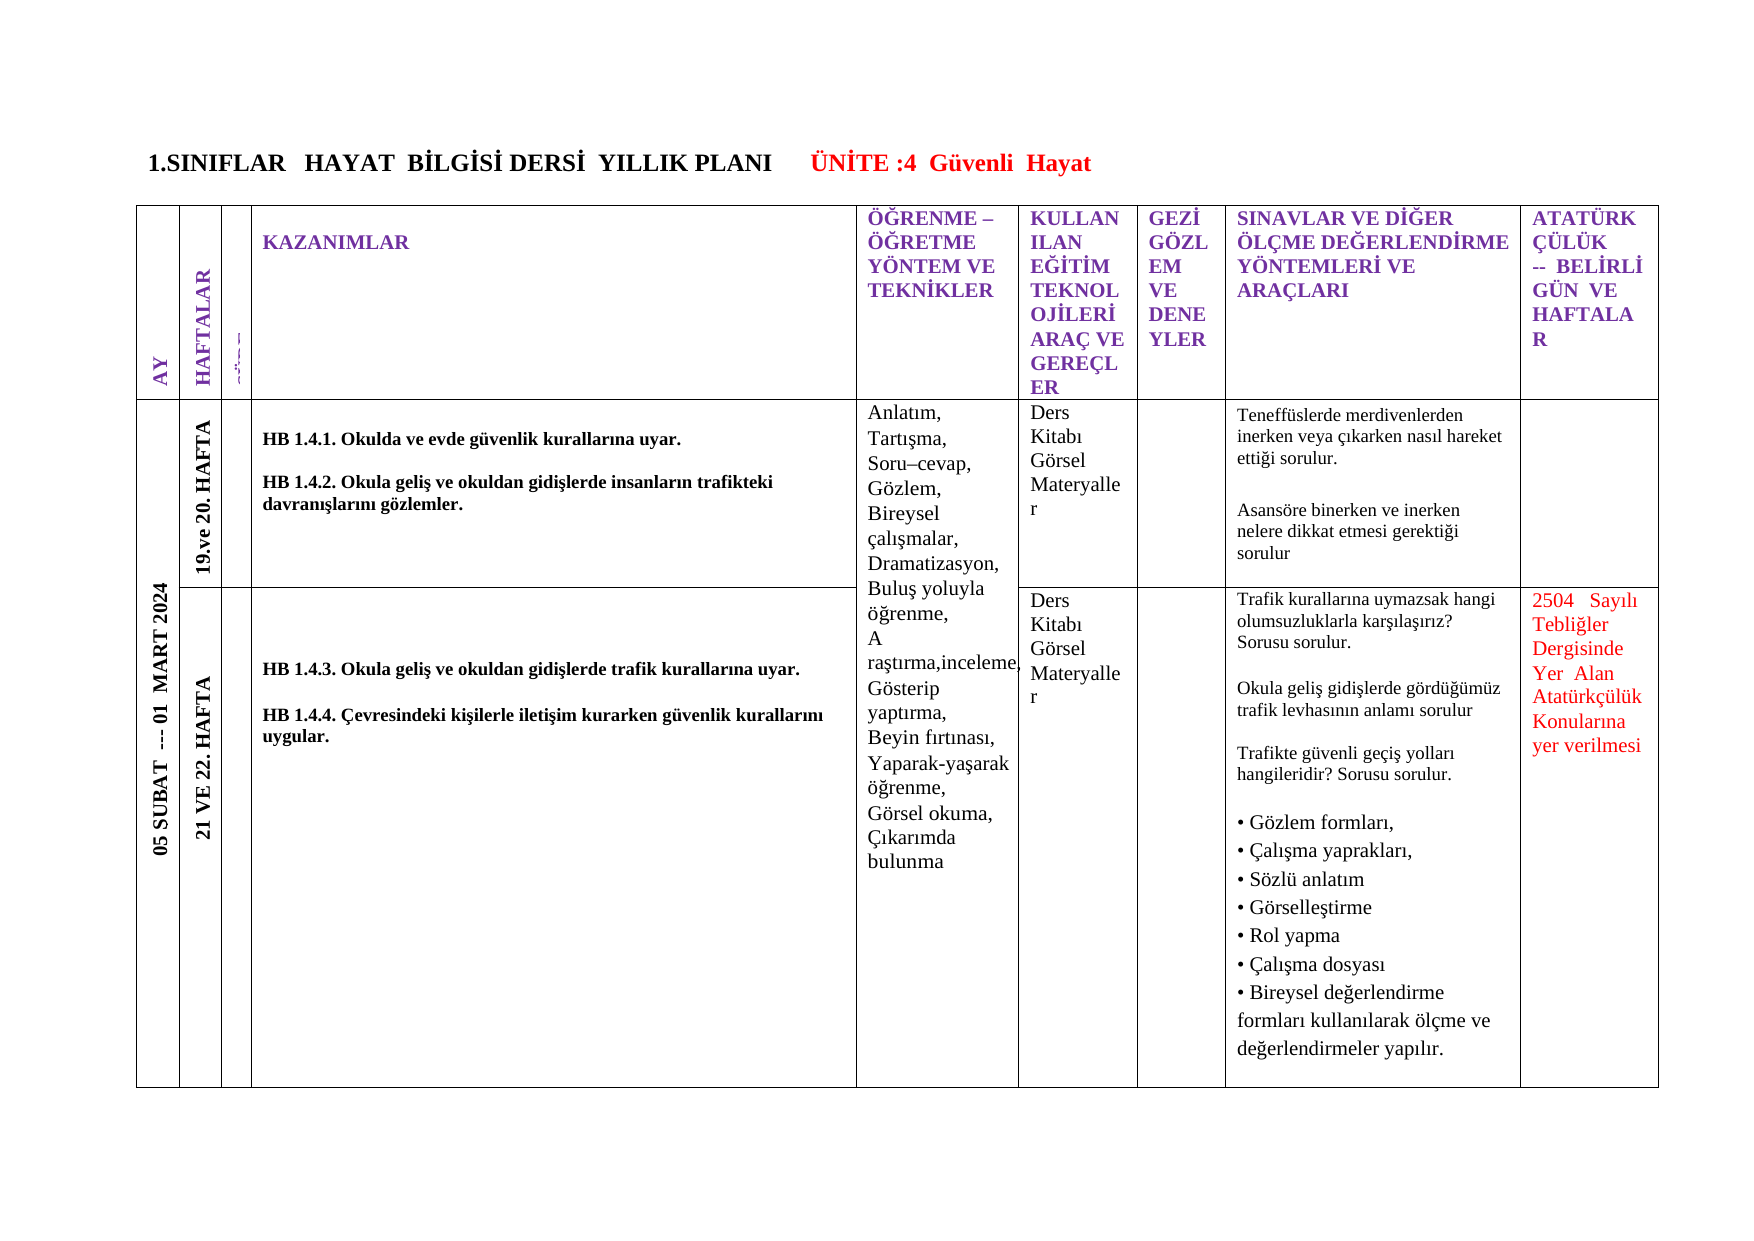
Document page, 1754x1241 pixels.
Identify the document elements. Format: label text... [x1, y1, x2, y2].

table_cell 19.ve 20. HAFTA [180, 400, 221, 587]
table_header ÖĞRENME –ÖĞRETME YÖNTEM VE TEKNİKLER [857, 206, 1018, 399]
table_cell Teneffüslerde merdivenlerden inerken veya çıkarken nasıl hareket ettiği sorulur. Asansöre binerken ve inerken nelere dikkat etmesi gerektiği sorulur [1226, 400, 1520, 587]
table_cell 21 VE 22. HAFTA [180, 588, 221, 1087]
table_cell HB 1.4.3. Okula geliş ve okuldan gidişlerde trafik kurallarına uyar. HB 1.4.4. Çevresindeki kişilerle iletişim kurarken güvenlik kurallarını uygular. [252, 588, 856, 1087]
table_header GEZİ GÖZLEM VE DENEYLER [1138, 206, 1225, 399]
table_cell Ders Kitabı Görsel Materyaller [1019, 400, 1137, 587]
table_cell Ders Kitabı Görsel Materyaller [1019, 588, 1137, 1087]
table_header SINAVLAR VE DİĞER ÖLÇME DEĞERLENDİRME YÖNTEMLERİ VE ARAÇLARI [1226, 206, 1520, 399]
table_cell [1521, 400, 1658, 587]
table_header ATATÜRKÇÜLÜK -- BELİRLİ GÜN VE HAFTALAR [1521, 206, 1658, 399]
table_cell [222, 400, 251, 587]
table_cell 05 ŞUBAT --- 01 MART 2024 [137, 400, 179, 1087]
table_header KULLANILAN EĞİTİM TEKNOLOJİLERİ ARAÇ VE GEREÇLER [1019, 206, 1137, 399]
table_cell 2504 Sayılı Tebliğler Dergisinde Yer Alan Atatürkçülük Konularına yer verilmesi [1521, 588, 1658, 1087]
table_cell [1138, 588, 1225, 1087]
table_header HAFTALAR [180, 206, 221, 399]
table_cell [1138, 400, 1225, 587]
table_cell Trafik kurallarına uymazsak hangi olumsuzluklarla karşılaşırız? Sorusu sorulur. Okula geliş gidişlerde gördüğümüz trafik levhasının anlamı sorulur Trafikte güvenli geçiş yolları hangileridir? Sorusu sorulur. • Gözlem formları, • Çalışma yaprakları, • Sözlü anlatım • Görselleştirme • Rol yapma • Çalışma dosyası • Bireysel değerlendirme formları kullanılarak ölçme ve değerlendirmeler yapılır. [1226, 588, 1520, 1087]
table_header KAZANIMLAR [252, 206, 856, 399]
table_cell HB 1.4.1. Okulda ve evde güvenlik kurallarına uyar. HB 1.4.2. Okula geliş ve okuldan gidişlerde insanların trafikteki davranışlarını gözlemler. [252, 400, 856, 587]
table_header SÜRE [222, 206, 251, 399]
text 1.SINIFLAR HAYAT BİLGİSİ DERSİ YILLIK PLANI ÜNİTE :4 Güvenli Hayat [148, 148, 1606, 176]
table_cell [222, 588, 251, 1087]
table_header AY [137, 206, 179, 399]
table_cell Anlatım, Tartışma, Soru–cevap, Gözlem, Bireysel çalışmalar, Dramatizasyon, Buluş yoluyla öğrenme, Araştırma,inceleme, Gösterip yaptırma, Beyin fırtınası, Yaparak-yaşarak öğrenme, Görsel okuma, Çıkarımda bulunma [857, 400, 1018, 1087]
